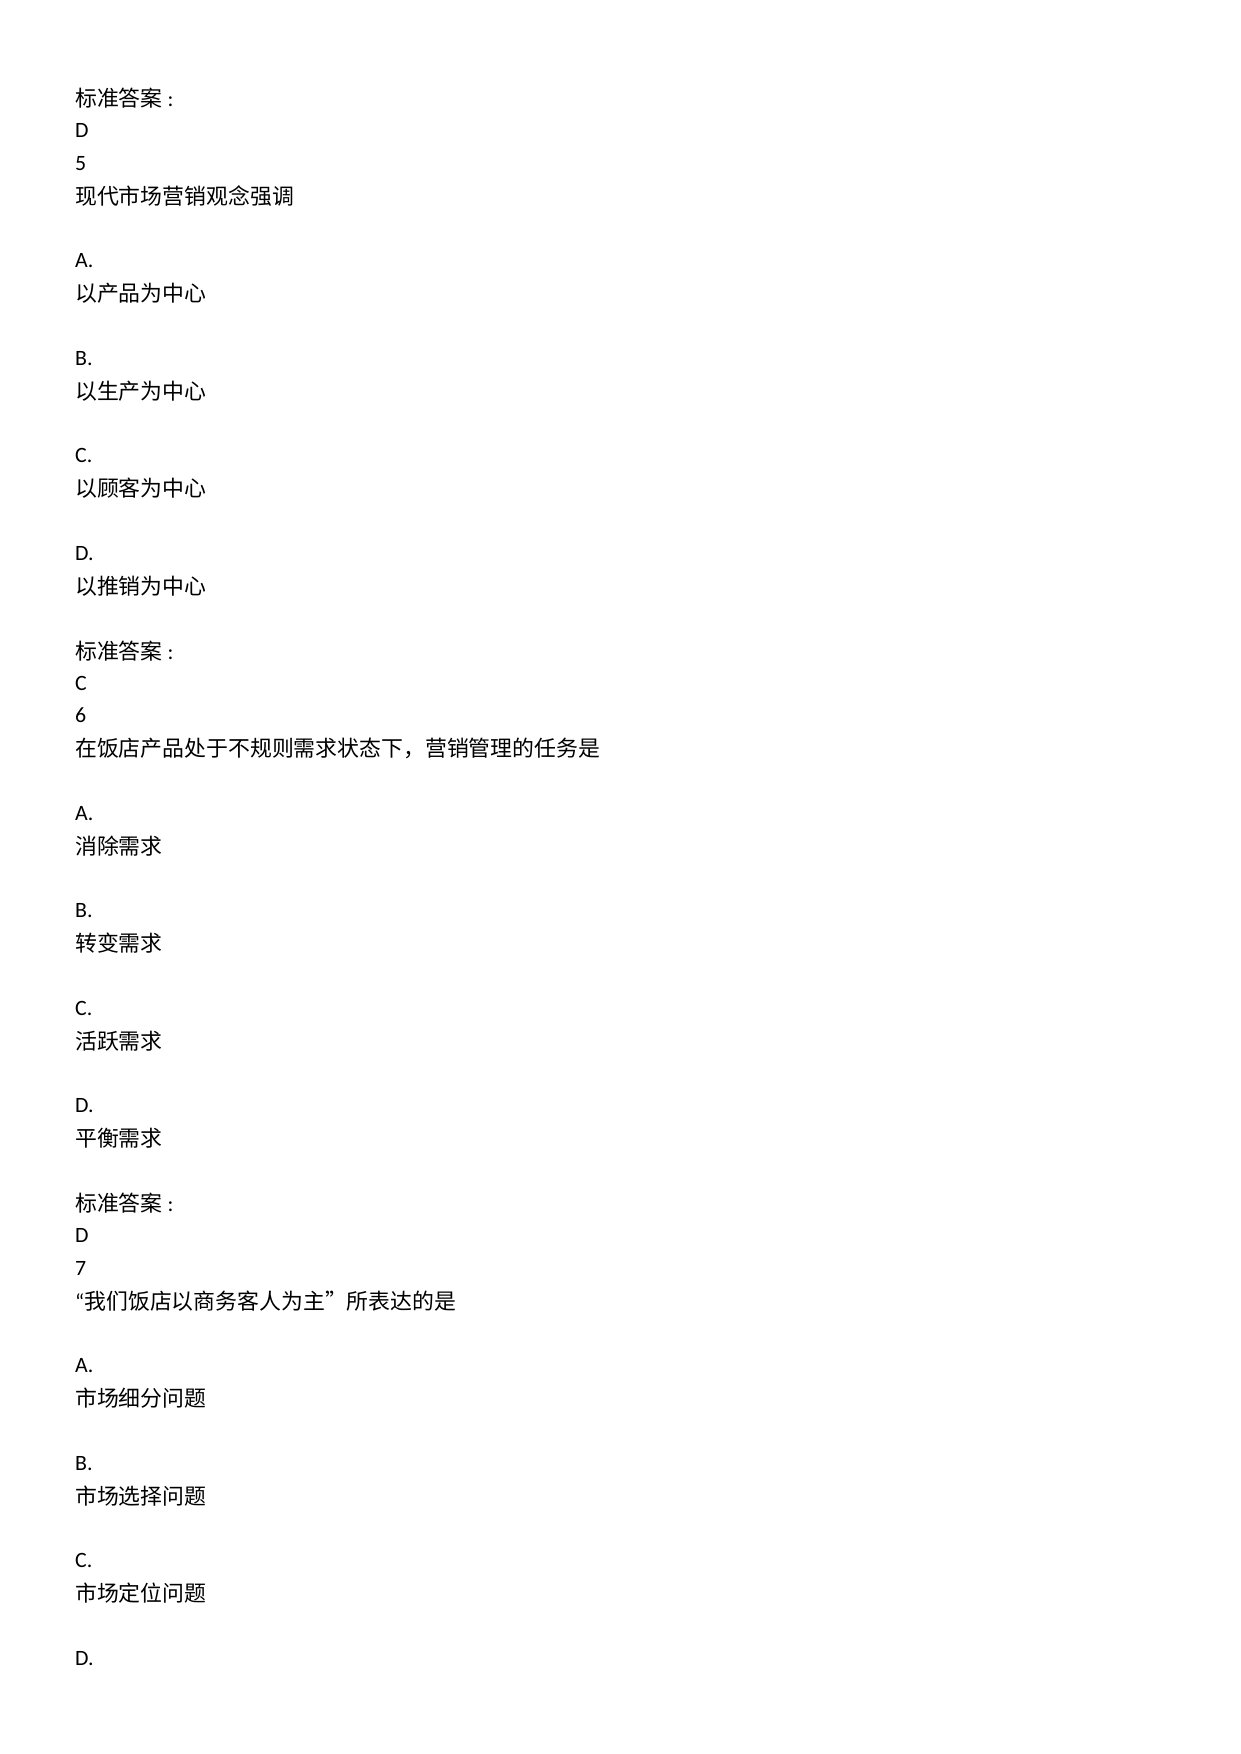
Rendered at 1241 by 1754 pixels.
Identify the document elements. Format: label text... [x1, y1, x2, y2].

text 6 [75, 698, 1165, 731]
text B. [75, 1446, 1165, 1478]
text D. [75, 1088, 1165, 1121]
text 平衡需求 [75, 1121, 1165, 1153]
text A. [75, 243, 1165, 276]
text C. [75, 438, 1165, 471]
text 消除需求 [75, 828, 1165, 861]
text D. [75, 1641, 1165, 1673]
text D [75, 1218, 1165, 1251]
text 以产品为中心 [75, 276, 1165, 308]
text B. [75, 893, 1165, 926]
text C. [75, 991, 1165, 1023]
text 标准答案 : [75, 1186, 1165, 1218]
text 5 [75, 146, 1165, 178]
text 现代市场营销观念强调 [75, 178, 1165, 211]
text A. [75, 796, 1165, 828]
text 市场定位问题 [75, 1576, 1165, 1608]
text D [75, 113, 1165, 146]
text 以推销为中心 [75, 568, 1165, 601]
text 标准答案 : [75, 81, 1165, 113]
text B. [75, 341, 1165, 373]
text 以顾客为中心 [75, 471, 1165, 503]
text 活跃需求 [75, 1023, 1165, 1056]
text “我们饭店以商务客人为主”所表达的是 [75, 1283, 1165, 1316]
text D. [75, 536, 1165, 568]
text A. [75, 1348, 1165, 1381]
text 市场细分问题 [75, 1381, 1165, 1413]
text 标准答案 : [75, 633, 1165, 666]
text C. [75, 1543, 1165, 1576]
text 在饭店产品处于不规则需求状态下，营销管理的任务是 [75, 731, 1165, 763]
text 市场选择问题 [75, 1478, 1165, 1511]
text 以生产为中心 [75, 373, 1165, 406]
text 转变需求 [75, 926, 1165, 958]
text C [75, 666, 1165, 698]
text 7 [75, 1251, 1165, 1283]
